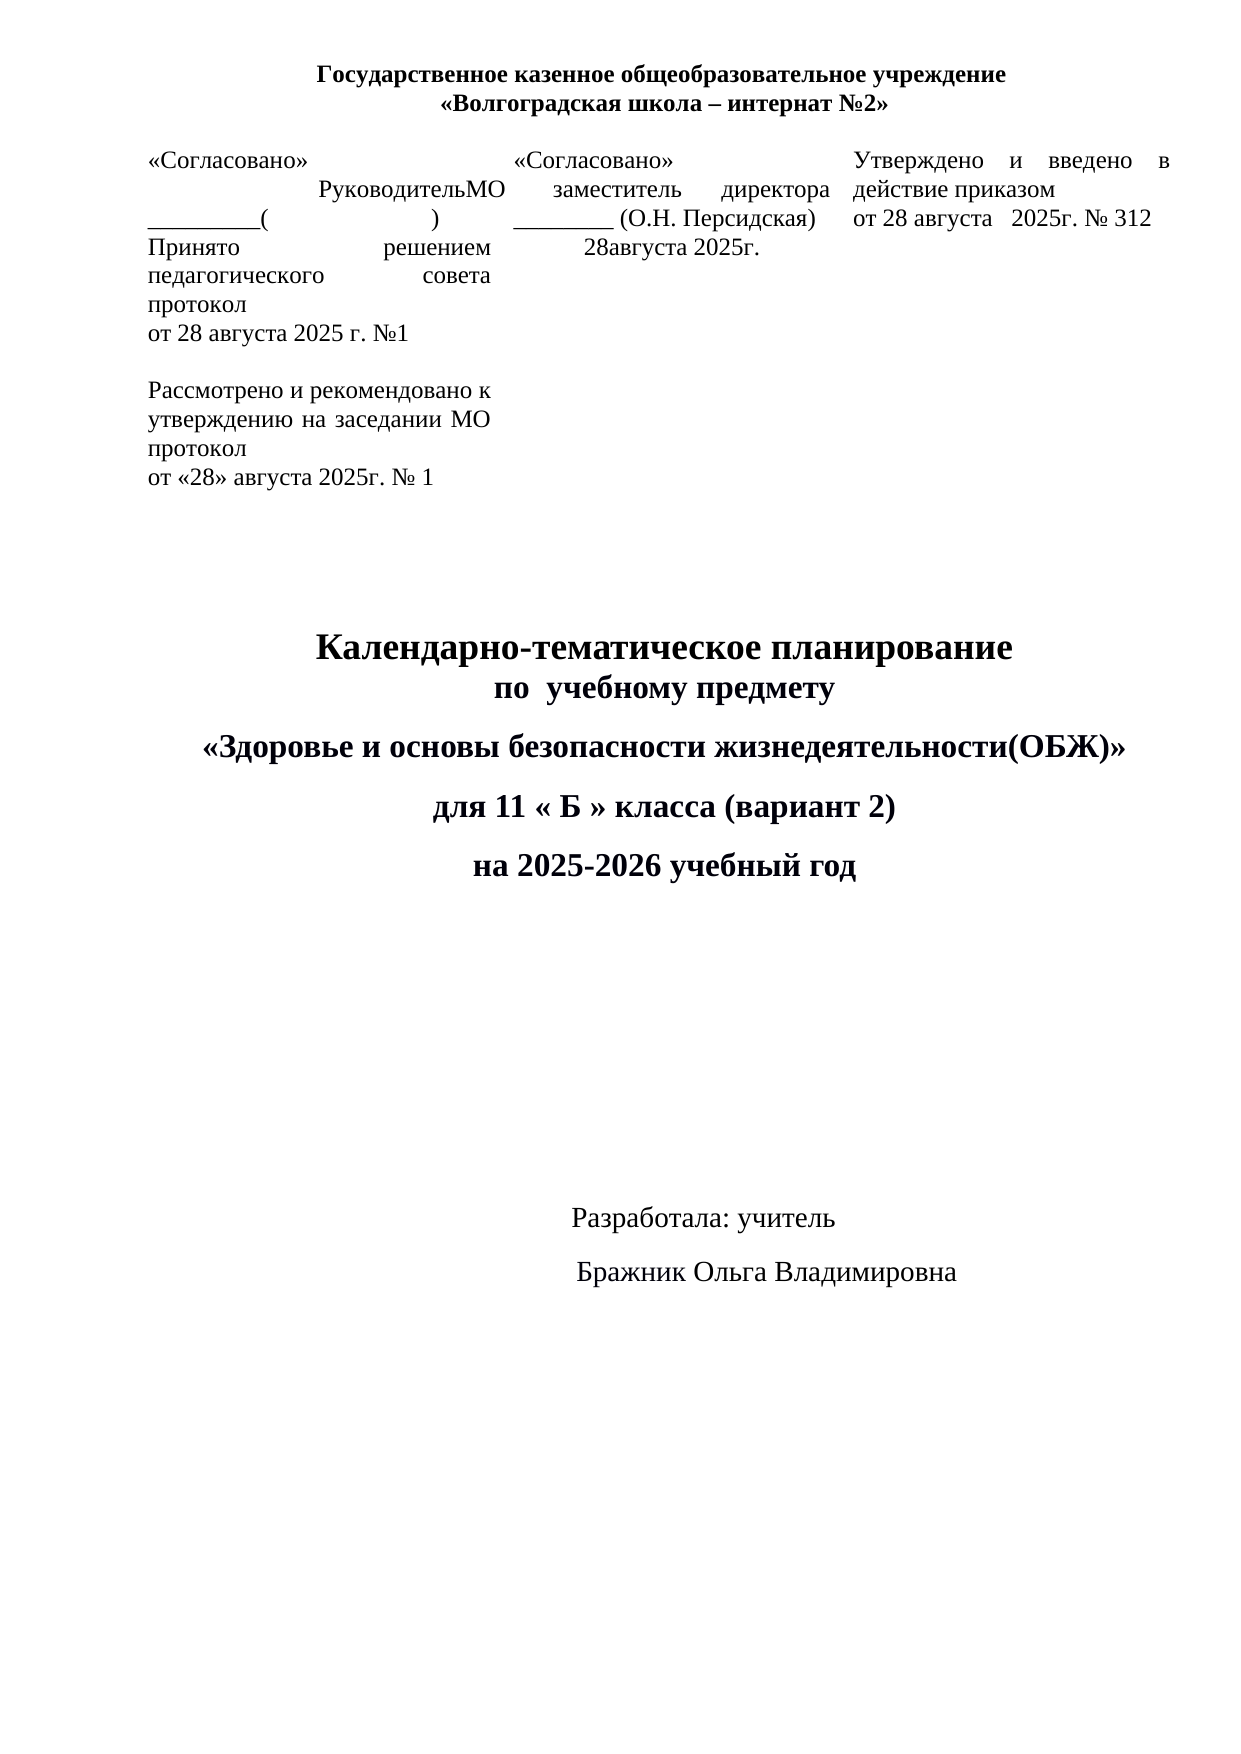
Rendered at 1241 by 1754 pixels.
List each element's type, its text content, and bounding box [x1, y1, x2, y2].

table_header «Согласовано» РуководительМО _________( ) Принято решением педагогического совета протокол от 28 августа 2025 г. №1 Рассмотрено и рекомендовано к утверждению на заседании МО протокол от «28» августа 2025г. № 1 [136, 145, 502, 490]
text «Здоровье и основы безопасности жизнедеятельности(ОБЖ)» [177, 727, 1152, 765]
text для 11 « Б » класса (вариант 2) [177, 786, 1152, 824]
text Разработала: учитель [177, 1200, 1152, 1234]
table_header «Согласовано» заместитель директора ________ (О.Н. Персидская) 28августа 2025г. [502, 145, 842, 490]
text Бражник Ольга Владимировна [576, 1254, 1152, 1288]
text по учебному предмету [177, 668, 1152, 706]
text на 2025-2026 учебный год [177, 845, 1152, 883]
table_header Утверждено и введено в действие приказом от 28 августа 2025г. № 312 [842, 145, 1181, 490]
text Государственное казенное общеобразовательное учреждение «Волгоградская школа – интернат №2» [177, 59, 1152, 117]
text Календарно-тематическое планирование [177, 624, 1152, 668]
